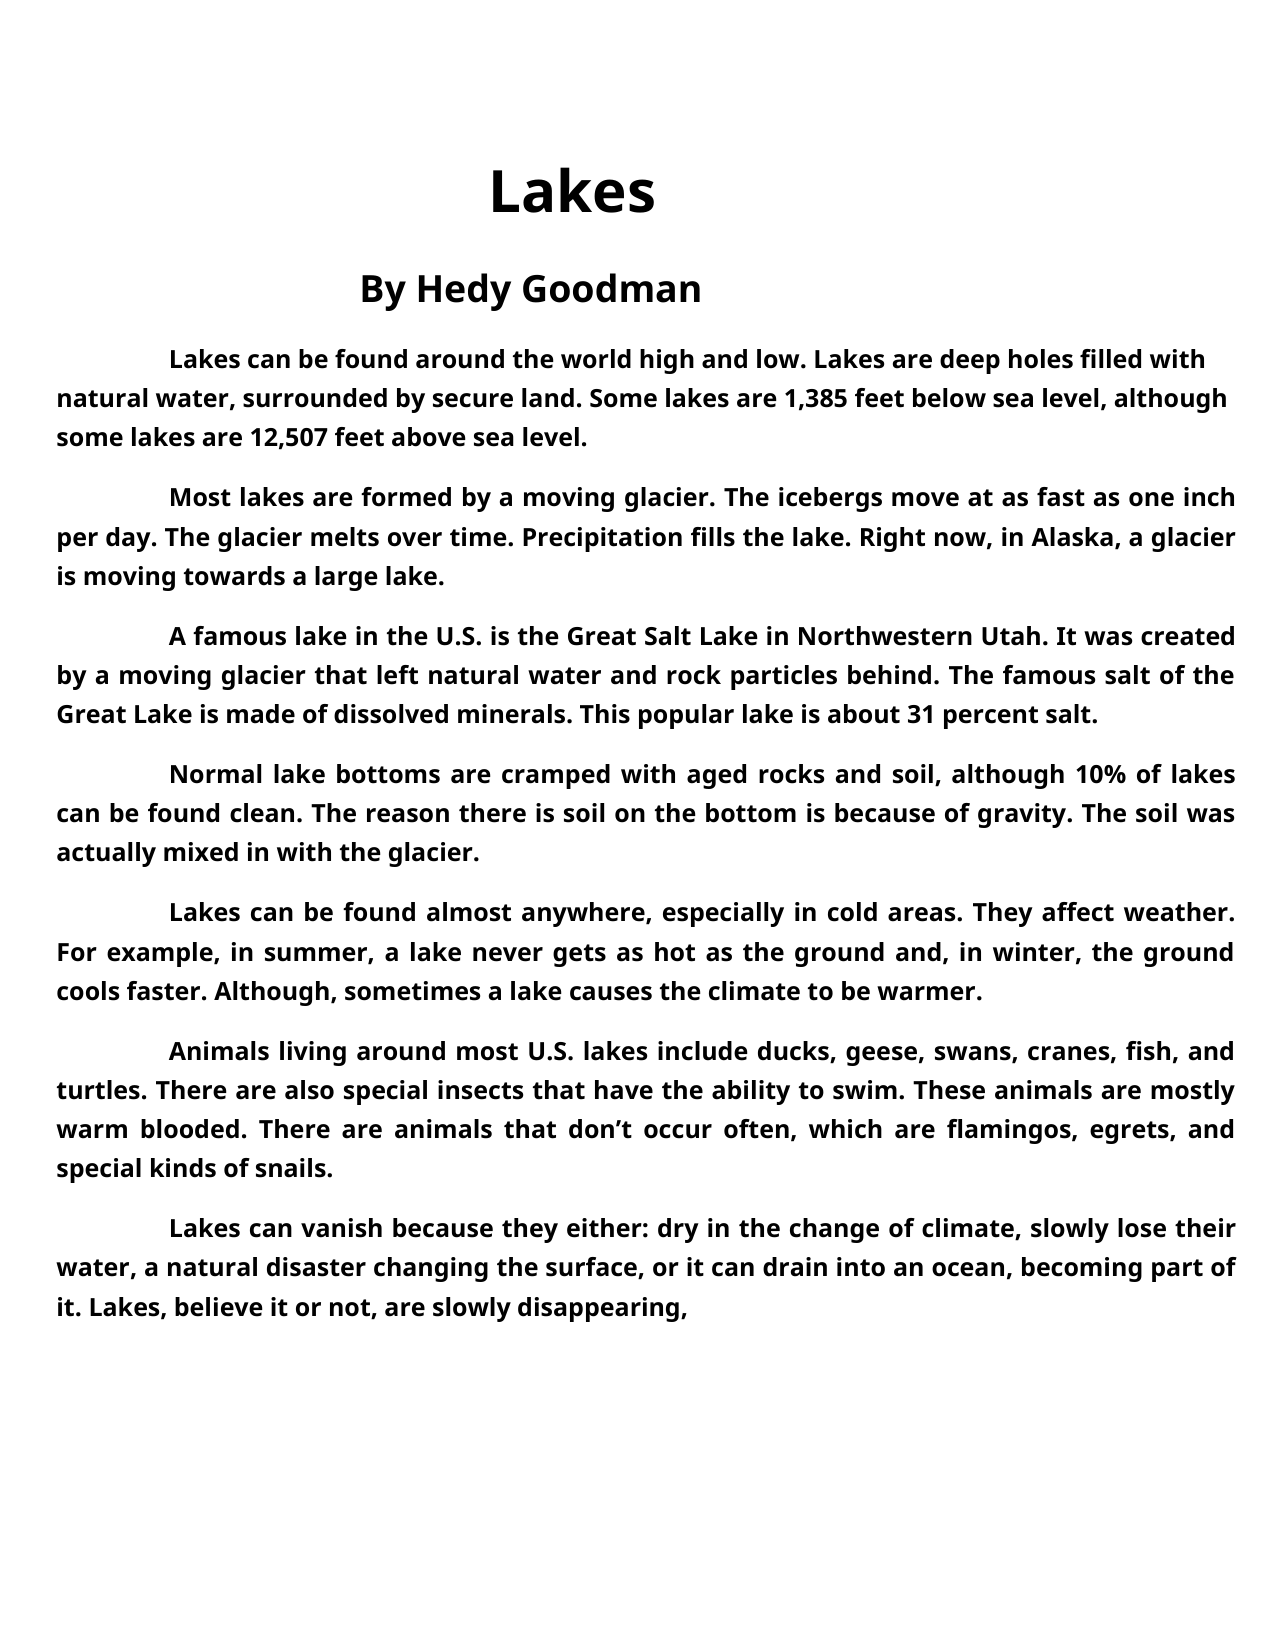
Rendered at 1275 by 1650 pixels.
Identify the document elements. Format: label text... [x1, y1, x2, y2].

text Lakes [0, 150, 1237, 229]
text Animals living around most lakes include ducks, geese, swans, cranes, fish, and turtles. There are also special insects that have the ability to swim. These animals are mostly warm blooded. There are animals that don’t occur often, which are flamingos, egrets, and special kinds of snails. [56, 1033, 1237, 1185]
text Lakes can vanish because they either: dry in the change of climate, slowly lose their water, a natural disaster changing the surface, or it can drain into an ocean, becoming part of it. Lakes, believe it or not, are slowly disappearing, [56, 1211, 1237, 1323]
text Most lakes are formed by a moving glacier. The icebergs move at as fast as one inch per day. The glacier melts over time. Precipitation fills the lake. Right now, in , a glacier is moving towards a large lake. [56, 480, 1237, 592]
text A famous lake in the is the Great Salt Lake in . It was created by a moving glacier that left natural water and rock particles behind. The famous salt of the is made of dissolved minerals. This popular lake is about 31 percent salt. [56, 618, 1237, 731]
text By Hedy Goodman [0, 262, 1237, 313]
text Lakes can be found almost anywhere, especially in cold areas. They affect weather. For example, in summer, a lake never gets as hot as the ground and, in winter, the ground cools faster. Although, sometimes a lake causes the climate to be warmer. [56, 895, 1237, 1007]
text Lakes can be found around the world high and low. Lakes are deep holes filled with natural water, surrounded by secure land. Some lakes are 1,385 feet below sea level, although some lakes are 12,507 feet above sea level. [56, 342, 1237, 454]
text Normal lake bottoms are cramped with aged rocks and soil, although 10% of lakes can be found clean. The reason there is soil on the bottom is because of gravity. The soil was actually mixed in with the glacier. [56, 757, 1237, 869]
